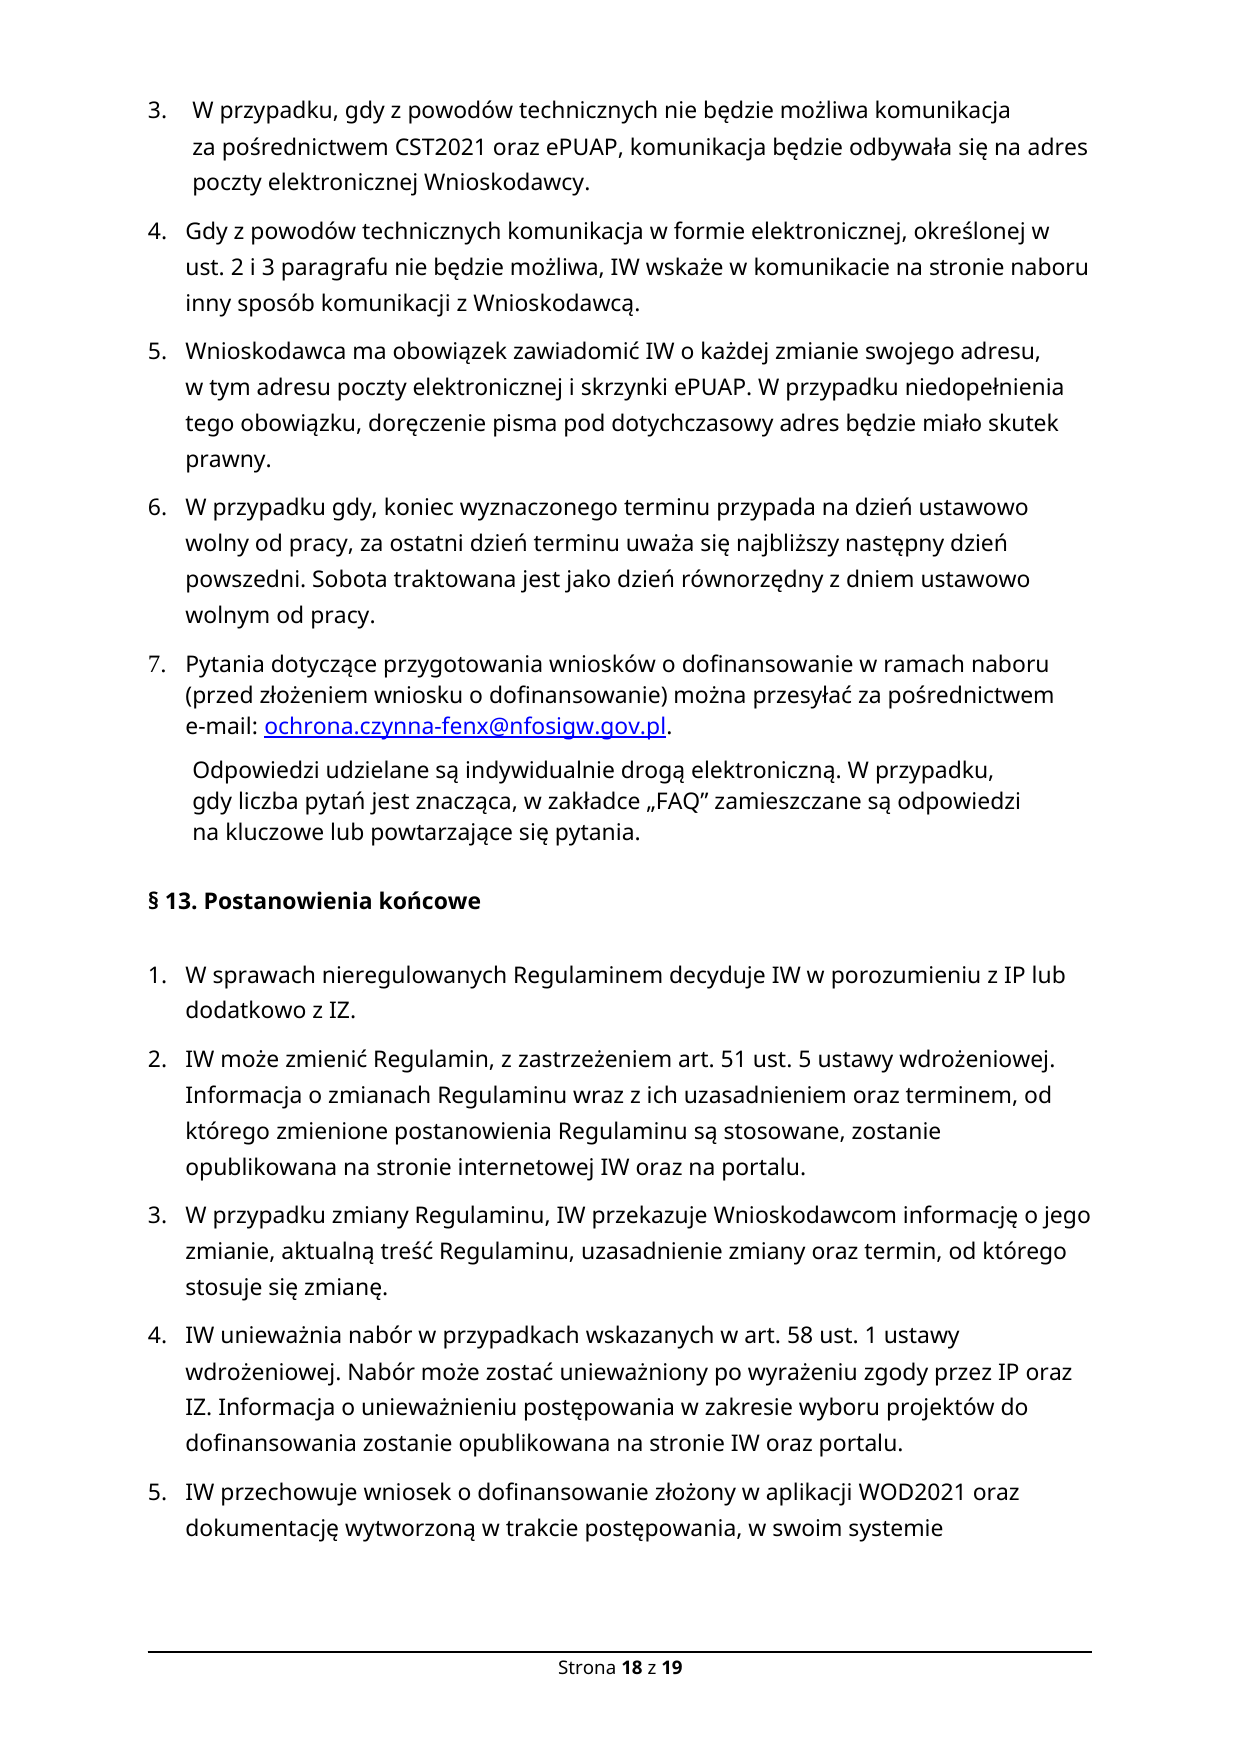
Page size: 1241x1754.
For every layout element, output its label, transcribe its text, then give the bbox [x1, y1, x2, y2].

list W przypadku gdy, koniec wyznaczonego terminu przypada na dzień ustawowo wolny od pracy, za ostatni dzień terminu uważa się najbliższy następny dzień powszedni. Sobota traktowana jest jako dzień równorzędny z dniem ustawowo wolnym od pracy. [148, 491, 1092, 630]
list W przypadku, gdy z powodów technicznych nie będzie możliwa komunikacja za pośrednictwem CST2021 oraz ePUAP, komunikacja będzie odbywała się na adres poczty elektronicznej Wnioskodawcy. [148, 94, 1092, 198]
list W przypadku zmiany Regulaminu, IW przekazuje Wnioskodawcom informację o jego zmianie, aktualną treść Regulaminu, uzasadnienie zmiany oraz termin, od którego stosuje się zmianę. [148, 1199, 1092, 1302]
list Pytania dotyczące przygotowania wniosków o dofinansowanie w ramach naboru (przed złożeniem wniosku o dofinansowanie) można przesyłać za pośrednictwem e-mail: ochrona.czynna-fenx@nfosigw.gov.pl. [148, 648, 1092, 741]
subtitle § 13. Postanowienia końcowe [148, 885, 1092, 916]
list Wnioskodawca ma obowiązek zawiadomić IW o każdej zmianie swojego adresu, w tym adresu poczty elektronicznej i skrzynki ePUAP. W przypadku niedopełnienia tego obowiązku, doręczenie pisma pod dotychczasowy adres będzie miało skutek prawny. [148, 335, 1092, 474]
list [148, 1476, 1092, 1543]
list IW unieważnia nabór w przypadkach wskazanych w art. 58 ust. 1 ustawy wdrożeniowej. Nabór może zostać unieważniony po wyrażeniu zgody przez IP oraz IZ. Informacja o unieważnieniu postępowania w zakresie wyboru projektów do dofinansowania zostanie opublikowana na stronie IW oraz portalu. [148, 1319, 1092, 1458]
list W sprawach nieregulowanych Regulaminem decyduje IW w porozumieniu z IP lub dodatkowo z IZ. [148, 958, 1092, 1026]
text Odpowiedzi udzielane są indywidualnie drogą elektroniczną. W przypadku, gdy liczba pytań jest znacząca, w zakładce „FAQ” zamieszczane są odpowiedzi na kluczowe lub powtarzające się pytania. [192, 754, 1092, 848]
list IW może zmienić Regulamin, z zastrzeżeniem art. 51 ust. 5 ustawy wdrożeniowej. Informacja o zmianach Regulaminu wraz z ich uzasadnieniem oraz terminem, od którego zmienione postanowienia Regulaminu są stosowane, zostanie opublikowana na stronie internetowej IW oraz na portalu. [148, 1043, 1092, 1182]
list Gdy z powodów technicznych komunikacja w formie elektronicznej, określonej w ust. 2 i 3 paragrafu nie będzie możliwa, IW wskaże w komunikacie na stronie naboru inny sposób komunikacji z Wnioskodawcą. [148, 215, 1092, 318]
